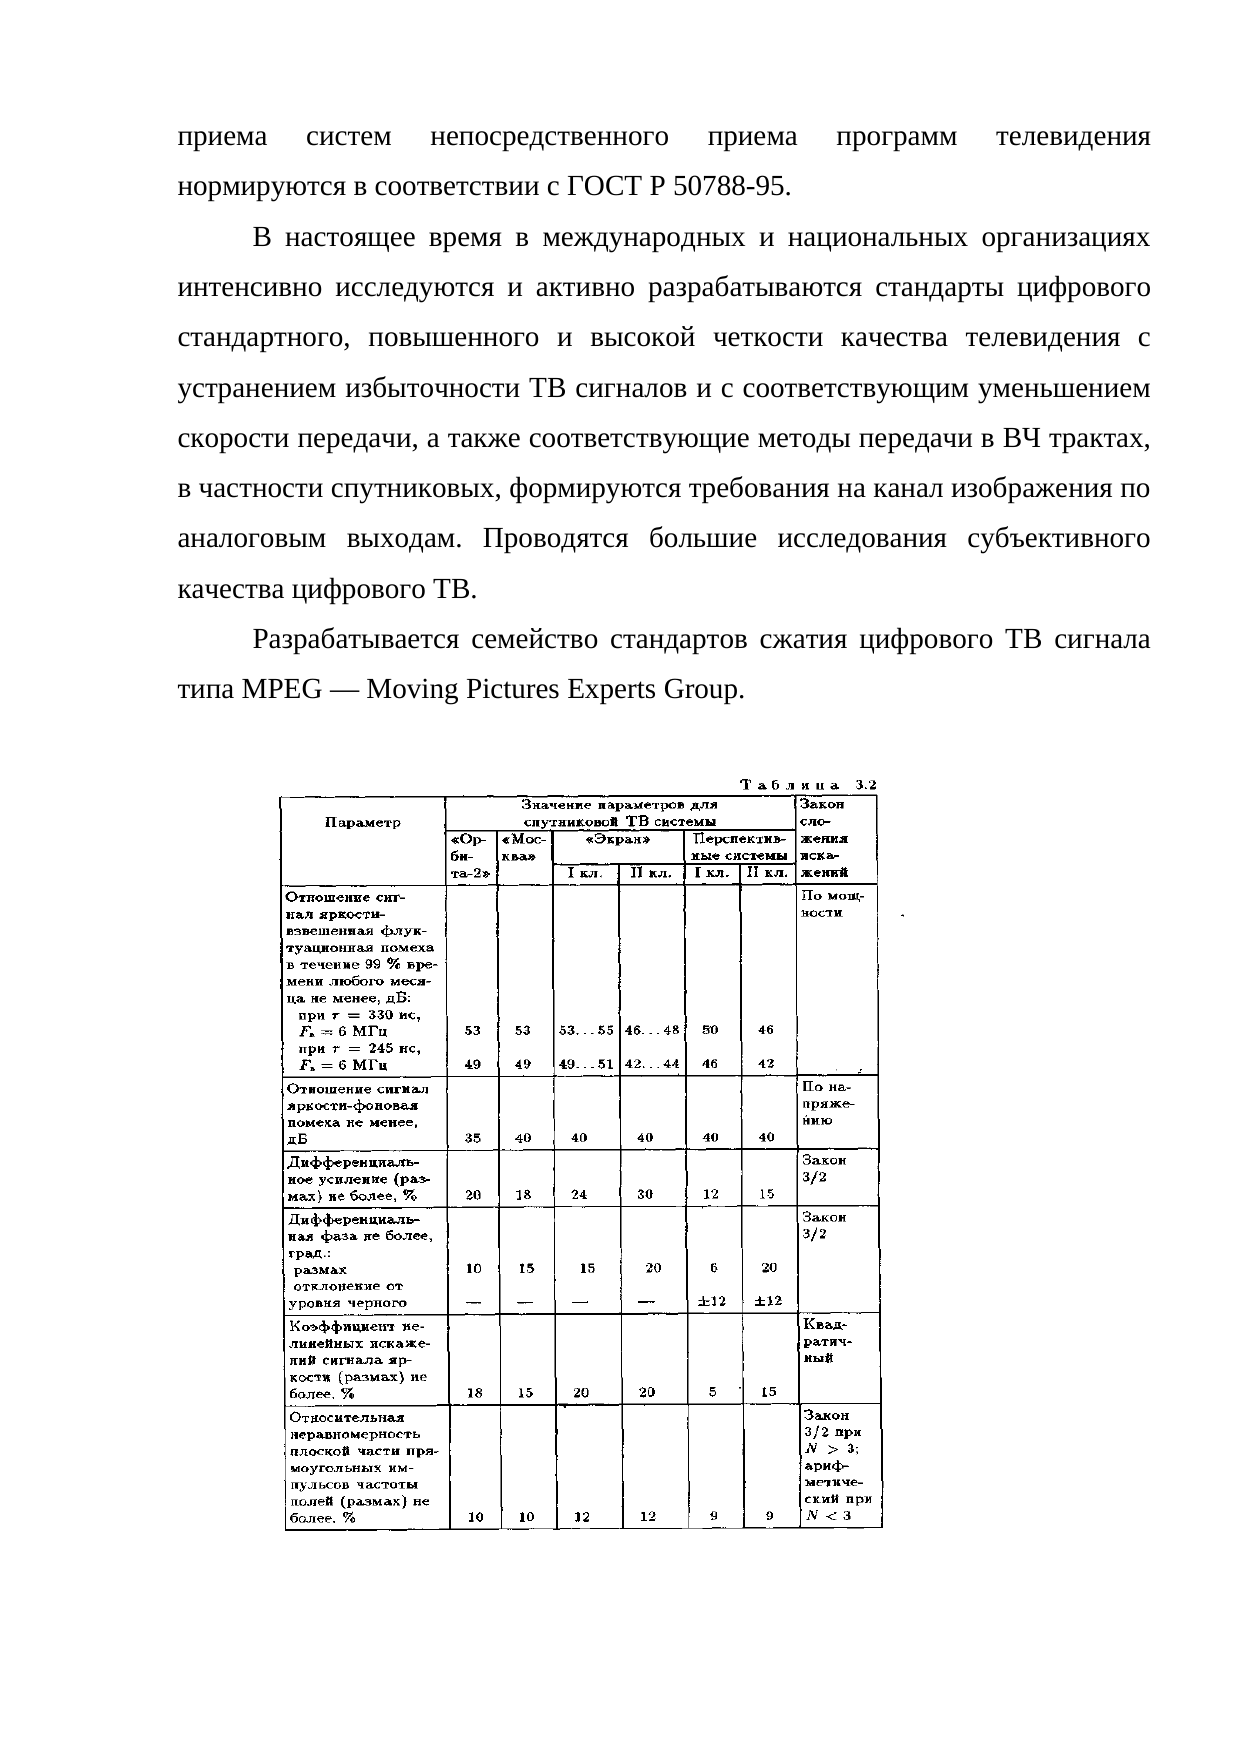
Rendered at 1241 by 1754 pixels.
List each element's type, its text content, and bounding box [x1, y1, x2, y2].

text В настоящее время в международных и национальных организациях интенсивно исследуются и активно разрабатываются стандарты цифрового стандартного, повышенного и высокой четкости качества телевидения с устранением избыточности ТВ сигналов и с соответствующим уменьшением скорости передачи, а также соответствующие методы передачи в ВЧ трактах, в частности спутниковых, формируются требования на канал изображения по аналоговым выходам. Проводятся большие исследования субъективного качества цифрового ТВ. [177, 219, 1152, 604]
text Разрабатывается семейство стандартов сжатия цифрового ТВ сигнала типа MPEG — Moving Pictures Experts Group. [177, 621, 1152, 705]
picture [252, 772, 904, 1551]
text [177, 118, 1152, 202]
